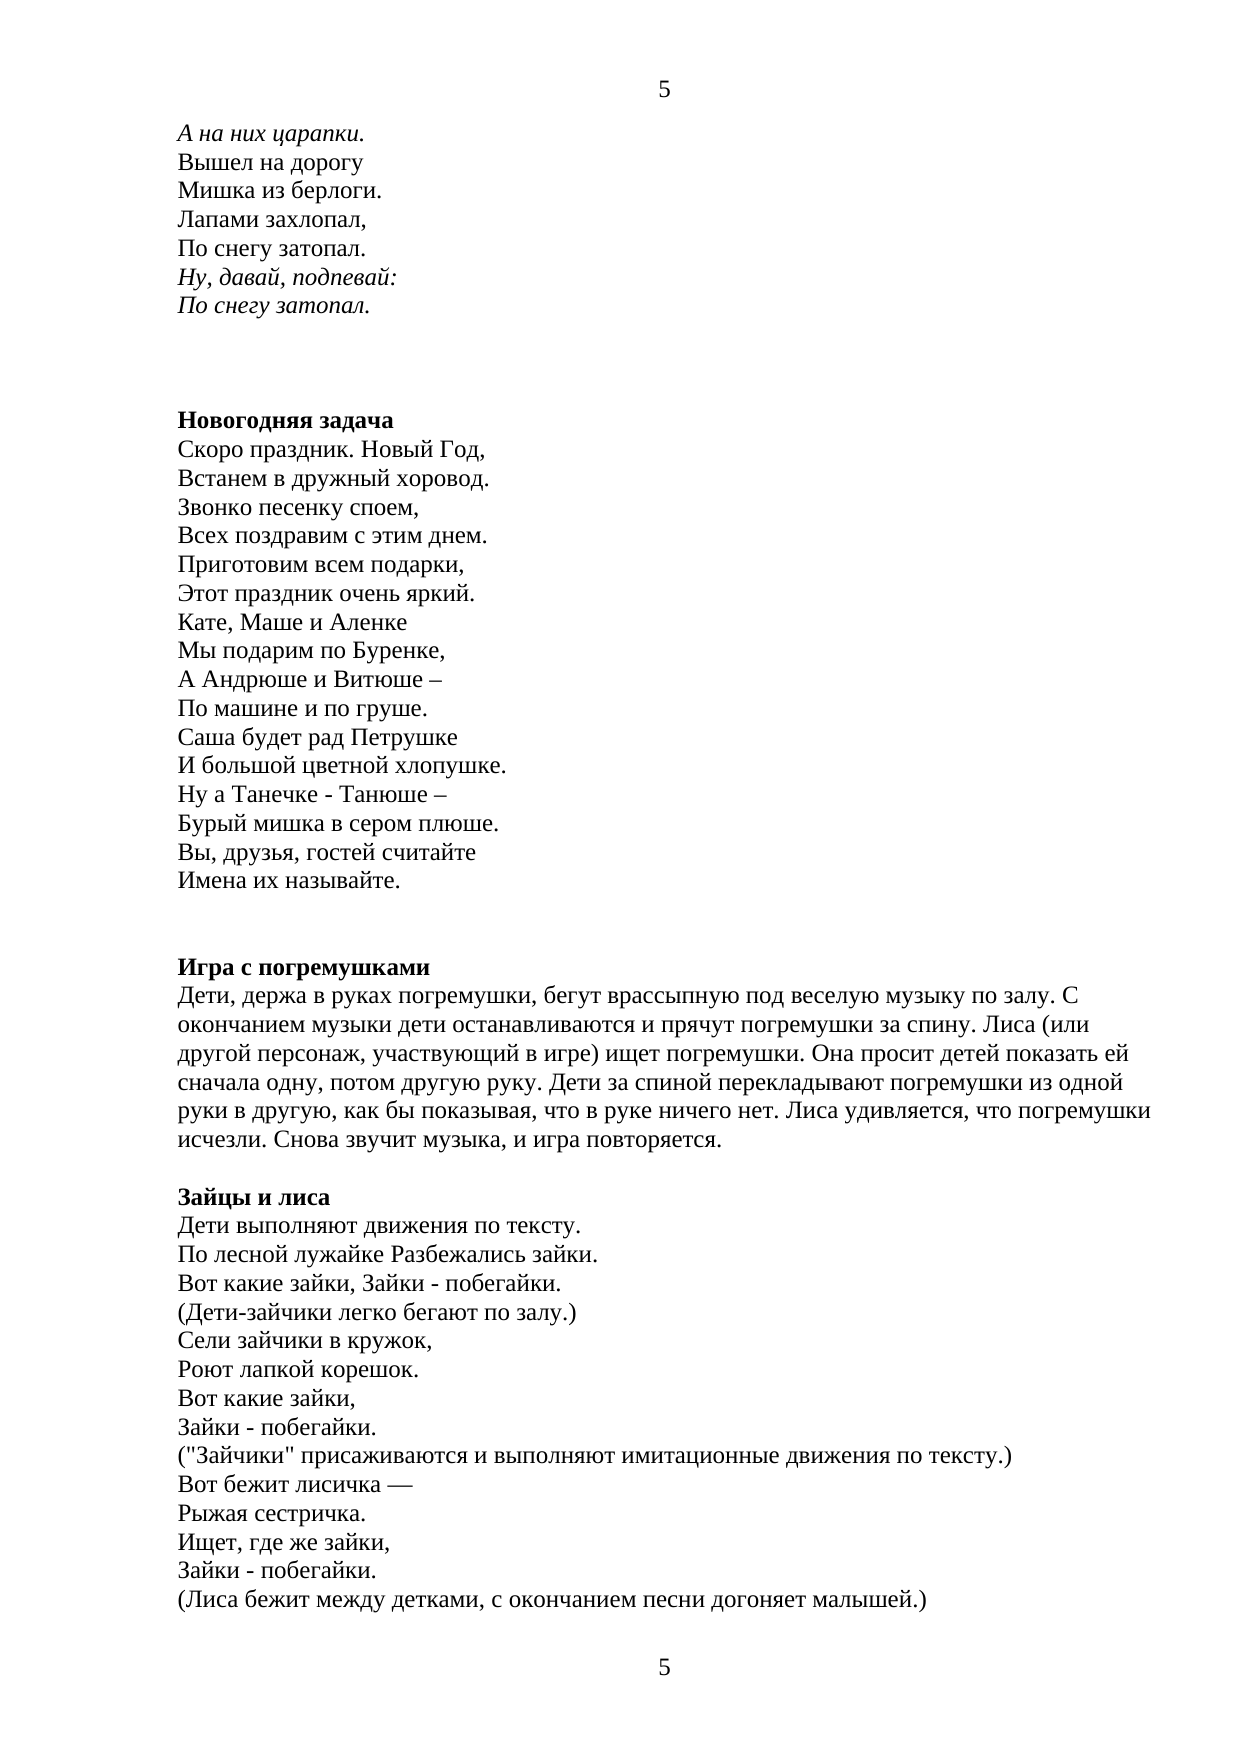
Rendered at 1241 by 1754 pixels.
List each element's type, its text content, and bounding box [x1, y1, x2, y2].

text Дети, держа в руках погремушки, бегут врассыпную под веселую музыку по залу. С окончанием музыки дети останавливаются и прячут погремушки за спину. Лиса (или другой персонаж, участвующий в игре) ищет погремушки. Она просит детей показать ей сначала одну, потом другую руку. Дети за спиной перекладывают погремушки из одной руки в другую, как бы показывая, что в руке ничего нет. Лиса удивляется, что погремушки исчезли. Снова звучит музыка, и игра повторяется. [177, 981, 1152, 1153]
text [177, 118, 1152, 319]
text Зайцы и лиса [177, 1182, 1152, 1211]
text Скоро праздник. Новый Год, Встанем в дружный хоровод. Звонко песенку споем, Всех поздравим с этим днем. Приготовим всем подарки, Этот праздник очень яркий. Кате, Маше и Аленке Мы подарим по Буренке, А Андрюше и Витюше – По машине и по груше. Саша будет рад Петрушке И большой цветной хлопушке. Ну а Танечке - Танюше – Бурый мишка в сером плюше. Вы, друзья, гостей считайте Имена их называйте. [177, 434, 1152, 894]
text Игра с погремушками [177, 952, 1152, 981]
text Дети выполняют движения по тексту. По лесной лужайке Разбежались зайки. Вот какие зайки, Зайки - побегайки. (Дети-зайчики легко бегают по залу.) Сели зайчики в кружок, Роют лапкой корешок. Вот какие зайки, Зайки - побегайки. ("Зайчики" присаживаются и выполняют имитационные движения по тексту.) Вот бежит лисичка — Рыжая сестричка. Ищет, где же зайки, Зайки - побегайки. (Лиса бежит между детками, с окончанием песни догоняет малышей.) [177, 1211, 1152, 1613]
text Новогодняя задача [177, 406, 1152, 434]
